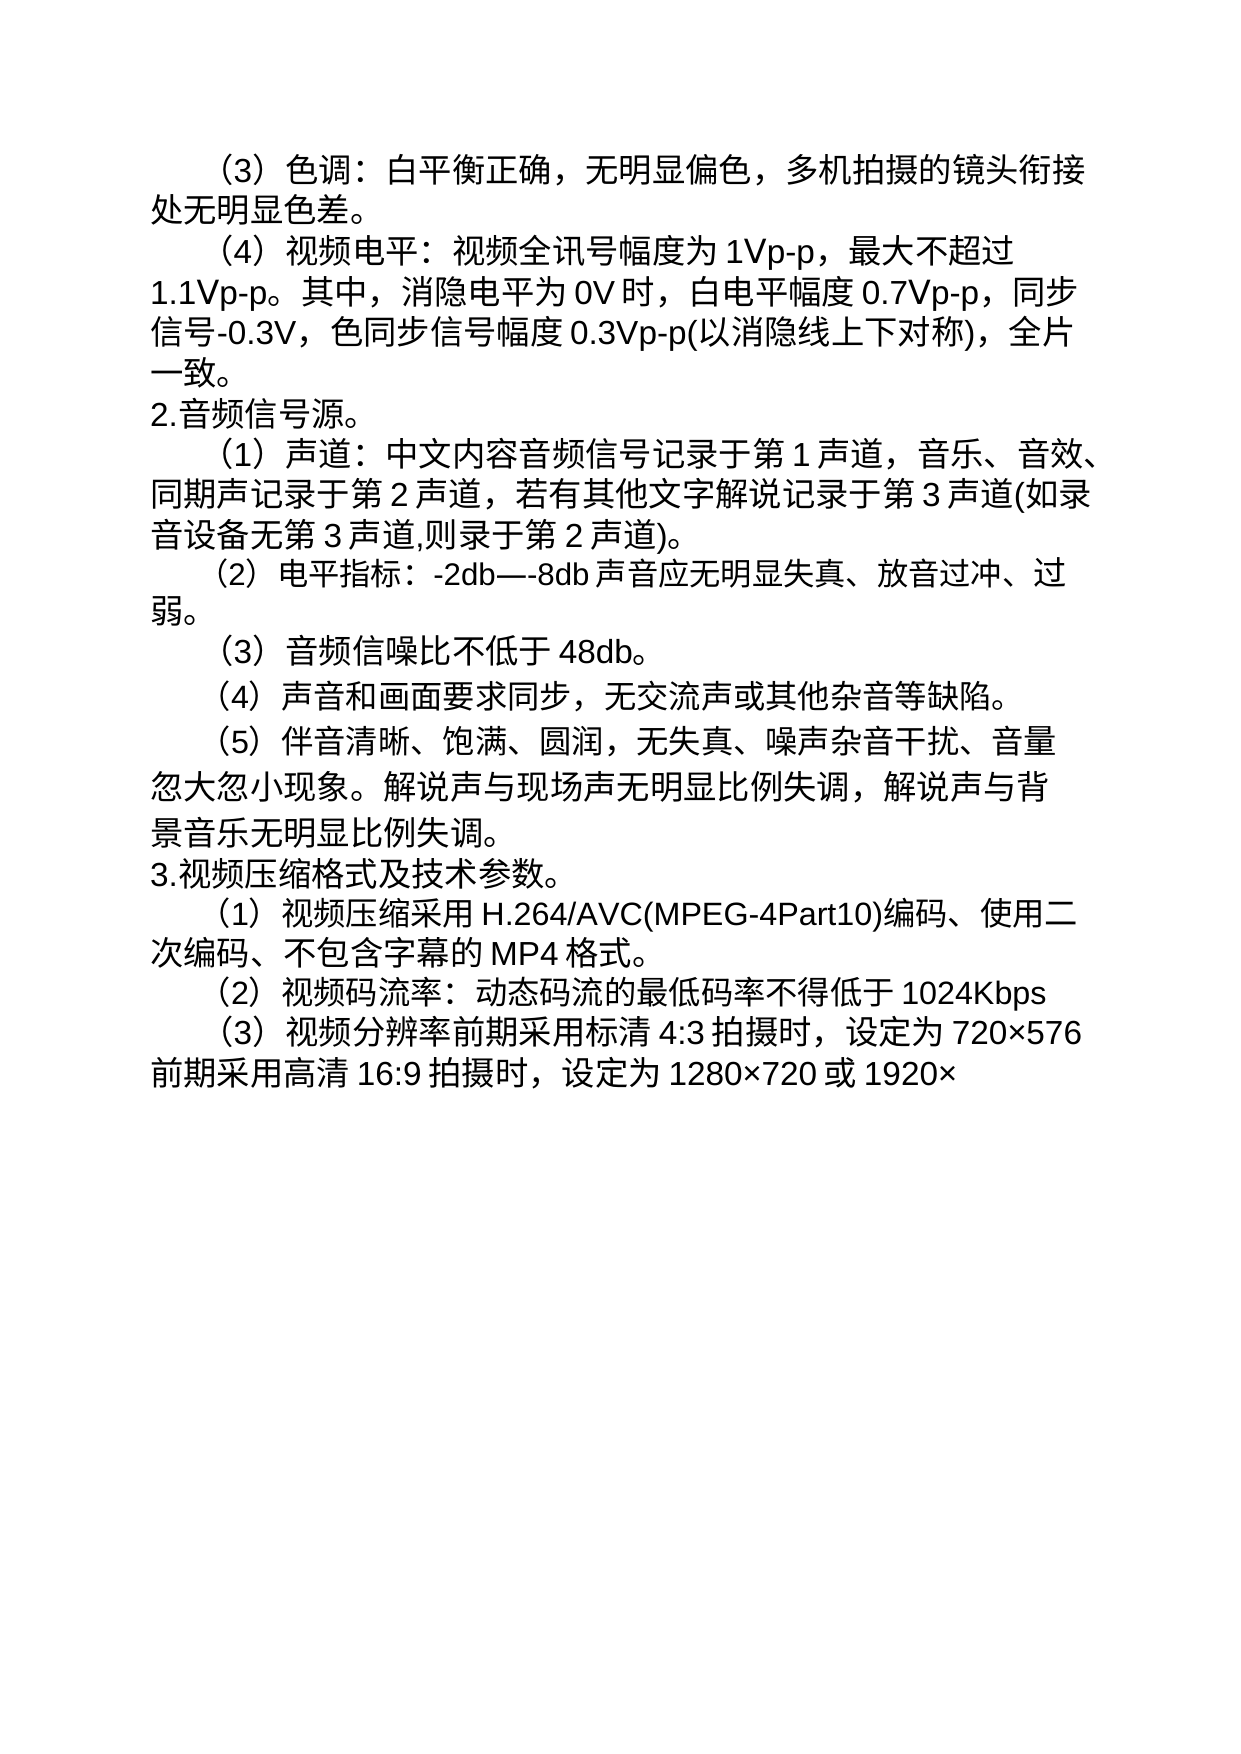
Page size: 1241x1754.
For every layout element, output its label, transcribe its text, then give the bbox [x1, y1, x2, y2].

text （4）视频电平：视频全讯号幅度为1Ⅴp-p，最大不超过1.1Ⅴp-p。其中，消隐电平为0V时，白电平幅度0.7Ⅴp-p，同步信号-0.3V，色同步信号幅度0.3Vp-p(以消隐线上下对称)，全片一致。 [150, 231, 1092, 394]
text （4）声音和画面要求同步，无交流声或其他杂音等缺陷。 [150, 672, 1081, 718]
text （3）色调：白平衡正确，无明显偏色，多机拍摄的镜头衔接处无明显色差。 [150, 150, 1092, 231]
text 2.音频信号源。 [150, 394, 1092, 434]
text （3）视频分辨率前期采用标清4:3拍摄时，设定为720×576 [150, 1012, 1092, 1052]
text （3）音频信噪比不低于48db。 [150, 632, 1092, 672]
text （1）声道：中文内容音频信号记录于第1声道，音乐、音效、同期声记录于第2声道，若有其他文字解说记录于第3声道(如录音设备无第3声道,则录于第2声道)。 [150, 434, 1092, 555]
text 前期采用高清16:9拍摄时，设定为1280×720或1920× [150, 1052, 1092, 1093]
text （2）电平指标：-2db—-8db声音应无明显失真、放音过冲、过弱。 [150, 555, 1092, 632]
text （5）伴音清晰、饱满、圆润，无失真、噪声杂音干扰、音量忽大忽小现象。解说声与现场声无明显比例失调，解说声与背景音乐无明显比例失调。 [150, 718, 1081, 854]
text 3.视频压缩格式及技术参数。 [150, 854, 1092, 894]
text （2）视频码流率：动态码流的最低码率不得低于1024Kbps [150, 973, 1092, 1012]
text （1）视频压缩采用H.264/AVC(MPEG-4Part10)编码、使用二次编码、不包含字幕的MP4格式。 [150, 894, 1092, 973]
